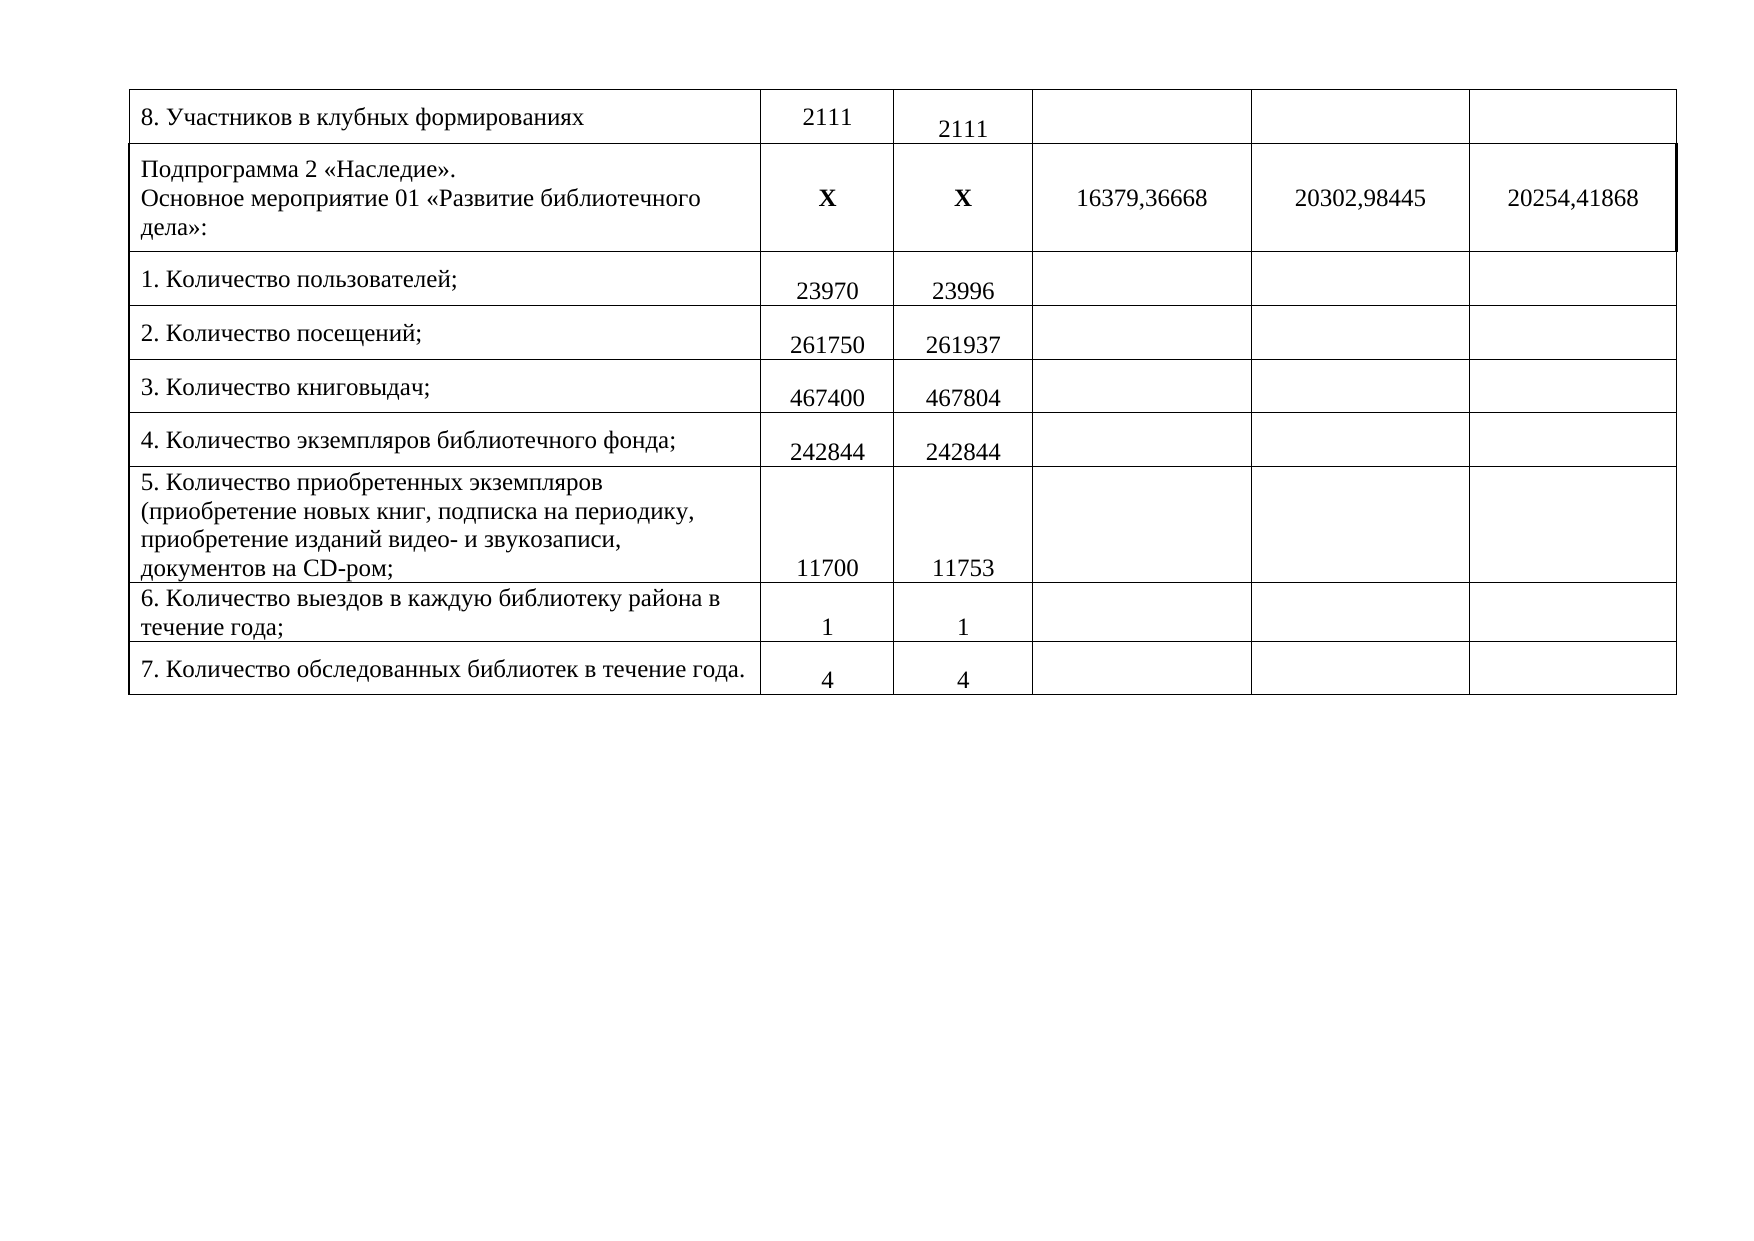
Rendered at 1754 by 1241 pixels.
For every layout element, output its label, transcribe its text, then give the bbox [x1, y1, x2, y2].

table_cell 8. Участников в клубных формированиях [130, 90, 760, 142]
table_cell [1252, 252, 1469, 305]
table_cell [1470, 642, 1676, 694]
table_cell 20254,41868 [1470, 144, 1675, 251]
table_cell [1252, 583, 1469, 641]
table_cell [1033, 413, 1251, 466]
table_cell [1033, 90, 1251, 142]
table_cell 7. Количество обследованных библиотек в течение года. [130, 642, 760, 694]
table_cell [1033, 467, 1251, 582]
table_cell [1470, 583, 1676, 641]
table_cell 1 [761, 583, 893, 641]
table_cell 1 [894, 583, 1032, 641]
table_cell [1470, 252, 1676, 305]
table_cell 23970 [761, 252, 893, 305]
table_cell 16379,36668 [1033, 144, 1251, 251]
table_cell 5. Количество приобретенных экземпляров (приобретение новых книг, подписка на периодику, приобретение изданий видео- и звукозаписи, документов на CD-ром; [130, 467, 760, 582]
table_cell Х [894, 144, 1032, 251]
table_cell [1470, 90, 1676, 142]
table_cell 6. Количество выездов в каждую библиотеку района в течение года; [130, 583, 760, 641]
table_cell 3. Количество книговыдач; [130, 360, 760, 412]
table_cell [1252, 306, 1469, 358]
table_cell 1. Количество пользователей; [130, 252, 760, 305]
table_cell 2. Количество посещений; [130, 306, 760, 358]
table_cell 2111 [761, 90, 893, 142]
table_cell [1252, 467, 1469, 582]
table_cell 242844 [761, 413, 893, 466]
table_cell 2111 [894, 90, 1032, 142]
table_cell 11700 [761, 467, 893, 582]
table_cell [1470, 413, 1676, 466]
table_cell [1033, 583, 1251, 641]
table_cell 467804 [894, 360, 1032, 412]
table_cell [1252, 642, 1469, 694]
table_cell [1033, 642, 1251, 694]
table_cell [1252, 360, 1469, 412]
table_cell 20302,98445 [1252, 144, 1469, 251]
table_cell [1033, 252, 1251, 305]
table_cell [1470, 467, 1676, 582]
table_cell [1470, 360, 1676, 412]
table_cell 11753 [894, 467, 1032, 582]
table_cell Х [761, 144, 893, 251]
table_cell 261937 [894, 306, 1032, 358]
table_cell 467400 [761, 360, 893, 412]
table_cell 261750 [761, 306, 893, 358]
table_cell 4. Количество экземпляров библиотечного фонда; [130, 413, 760, 466]
table_cell 242844 [894, 413, 1032, 466]
table_cell Подпрограмма 2 «Наследие». Основное мероприятие 01 «Развитие библиотечного дела»: [130, 144, 760, 251]
table_cell [1252, 90, 1469, 142]
table_cell 4 [894, 642, 1032, 694]
table_cell [1033, 360, 1251, 412]
table_cell 4 [761, 642, 893, 694]
table_cell 23996 [894, 252, 1032, 305]
table_cell [1252, 413, 1469, 466]
table_cell [1470, 306, 1676, 358]
table_cell [1033, 306, 1251, 358]
